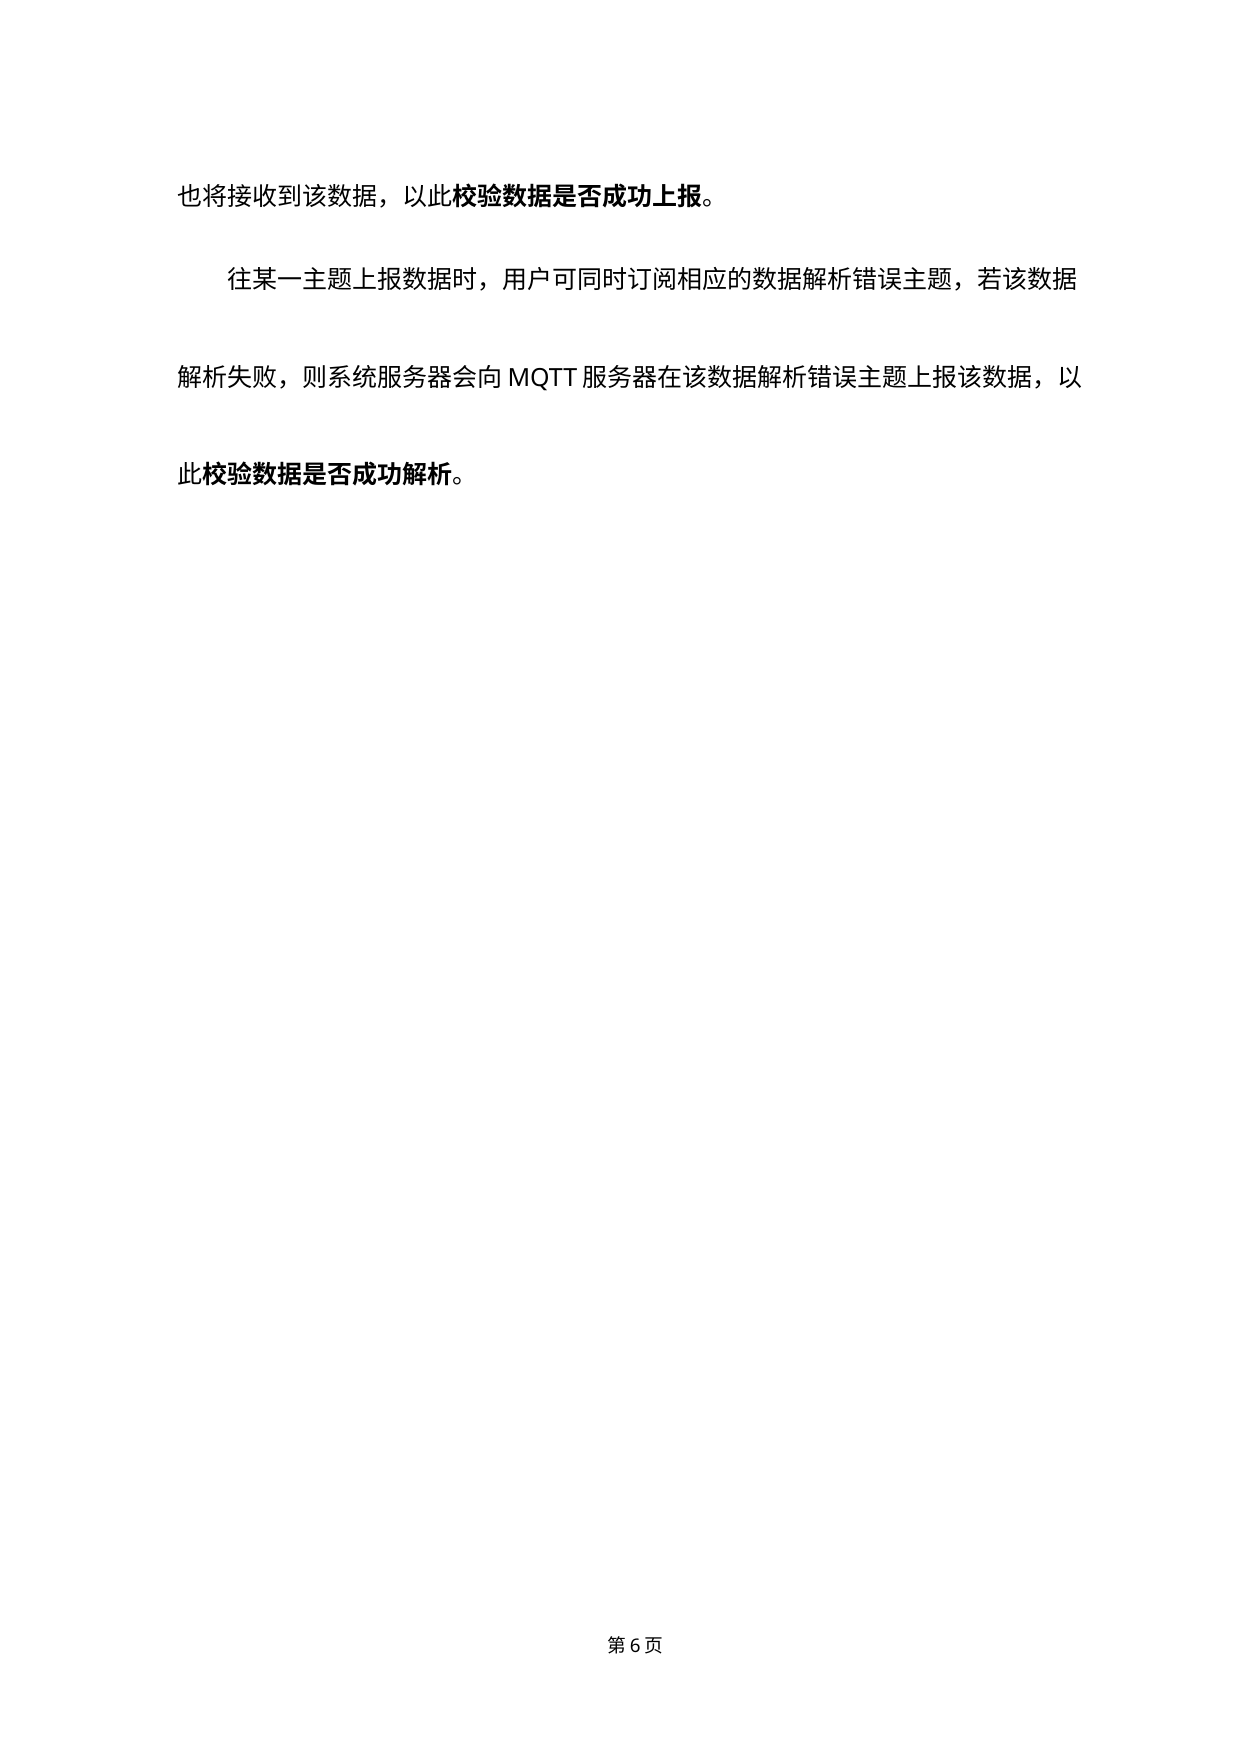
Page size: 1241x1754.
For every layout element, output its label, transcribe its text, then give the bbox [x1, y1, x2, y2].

text 往某一主题上报数据时，用户可同时订阅相应的数据解析错误主题，若该数据解析失败，则系统服务器会向MQTT服务器在该数据解析错误主题上报该数据，以此校验数据是否成功解析。 [177, 245, 1092, 505]
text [177, 162, 1092, 227]
